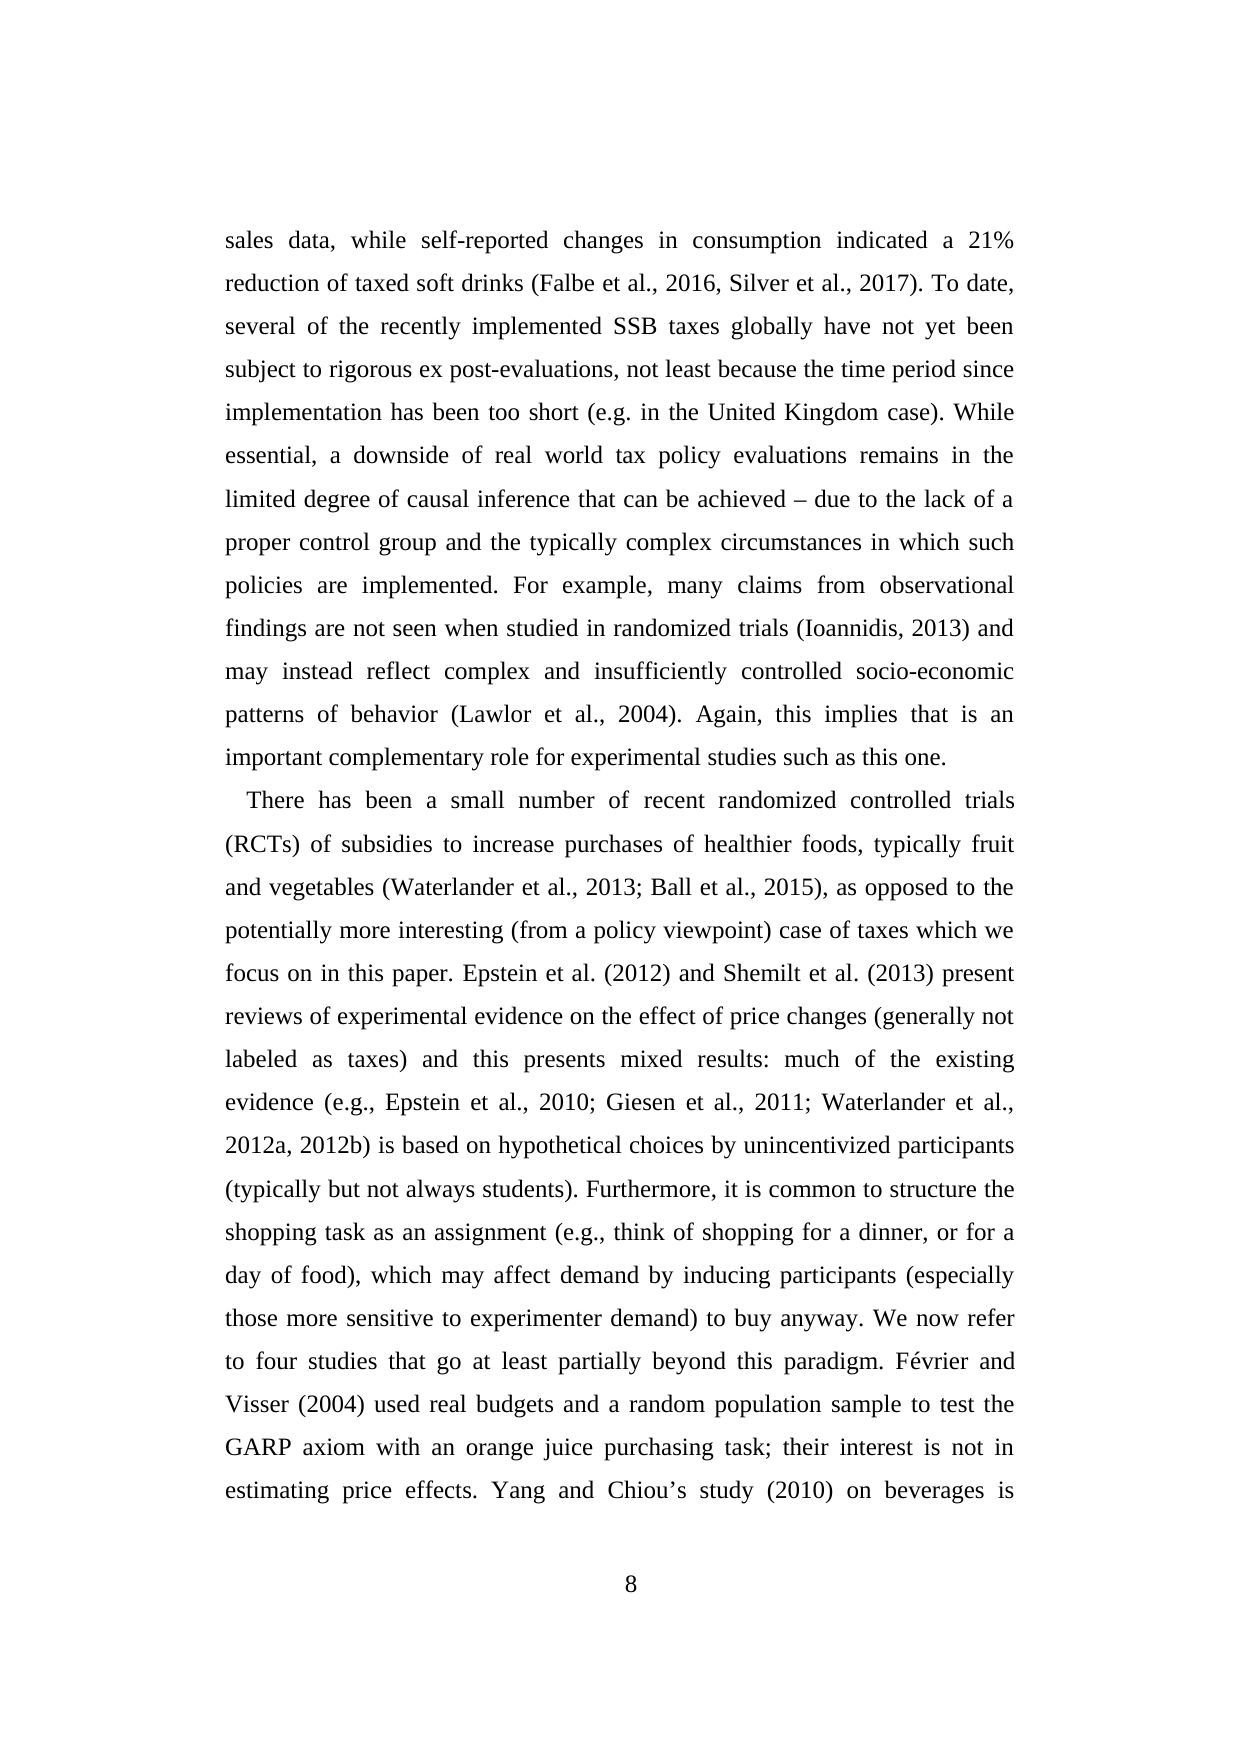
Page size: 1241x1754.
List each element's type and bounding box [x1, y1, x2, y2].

text [225, 225, 1015, 771]
text [225, 786, 1015, 1504]
